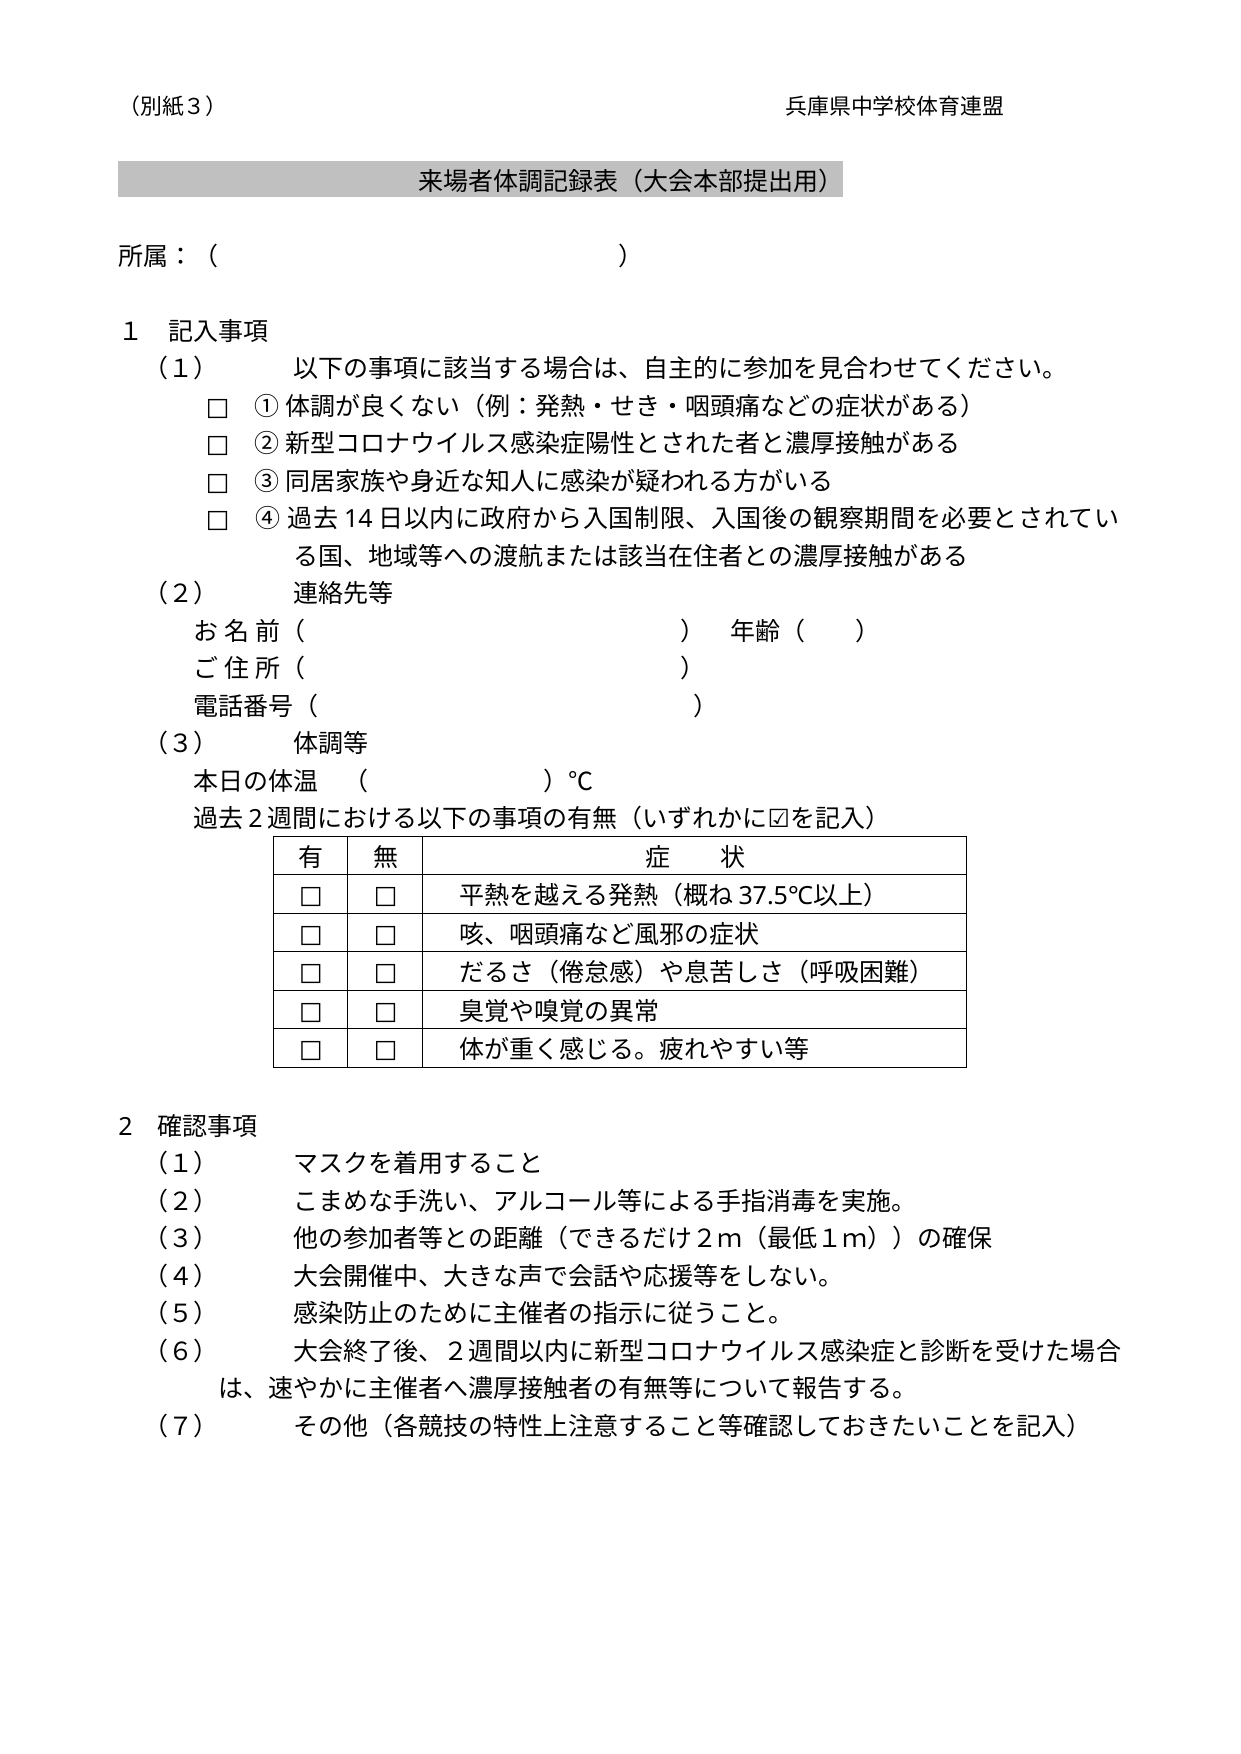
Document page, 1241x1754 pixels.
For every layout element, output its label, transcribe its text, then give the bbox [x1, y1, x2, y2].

table_cell □ [274, 991, 347, 1028]
text 過去2週間における以下の事項の有無（いずれかに☑を記入） [118, 798, 1122, 836]
table_cell □ [274, 952, 347, 990]
list マスクを着用すること [143, 1143, 1122, 1180]
text 電話番号（ ） [118, 686, 1122, 723]
list 大会終了後、２週間以内に新型コロナウイルス感染症と診断を受けた場合は、速やかに主催者へ濃厚接触者の有無等について報告する。 [143, 1330, 1122, 1405]
text 本日の体温 （ ）℃ [118, 761, 1122, 798]
list 連絡先等 [143, 573, 1122, 611]
table_cell □ [348, 952, 422, 990]
table_cell □ [348, 875, 422, 913]
list 感染防止のために主催者の指示に従うこと。 [143, 1293, 1122, 1330]
text □ ④ 過去14日以内に政府から入国制限、入国後の観察期間を必要とされている国、地域等への渡航または該当在住者との濃厚接触がある [206, 498, 1122, 573]
table_cell □ [348, 991, 422, 1028]
text 所属：（ ） [118, 236, 1122, 273]
list 他の参加者等との距離（できるだけ２ｍ（最低１ｍ））の確保 [143, 1218, 1122, 1255]
text ご住所（ ） [118, 648, 1122, 686]
text □ ③ 同居家族や身近な知人に感染が疑われる方がいる [206, 461, 1122, 498]
table_header 有 [274, 837, 347, 874]
table_header 症 状 [423, 837, 966, 874]
text □ ① 体調が良くない（例：発熱・せき・咽頭痛などの症状がある） [206, 386, 1122, 423]
text １ 記入事項 [118, 311, 1122, 348]
text お名前（ ） 年齢（ ） [118, 611, 1122, 648]
table_cell □ [274, 914, 347, 951]
table_cell □ [274, 1029, 347, 1067]
table_cell 咳、咽頭痛など風邪の症状 [423, 914, 966, 951]
table_cell 体が重く感じる。疲れやすい等 [423, 1029, 966, 1067]
table_cell だるさ（倦怠感）や息苦しさ（呼吸困難） [423, 952, 966, 990]
list こまめな手洗い、アルコール等による手指消毒を実施。 [143, 1180, 1122, 1218]
list 以下の事項に該当する場合は、自主的に参加を見合わせてください。 [143, 348, 1122, 386]
list 大会開催中、大きな声で会話や応援等をしない。 [143, 1255, 1122, 1293]
table_header 無 [348, 837, 422, 874]
text 来場者体調記録表（大会本部提出用） [118, 161, 1122, 198]
table_cell □ [348, 914, 422, 951]
table_cell □ [348, 1029, 422, 1067]
text 2 確認事項 [118, 1105, 1122, 1143]
table_cell 平熱を越える発熱（概ね37.5℃以上） [423, 875, 966, 913]
list その他（各競技の特性上注意すること等確認しておきたいことを記入） [143, 1405, 1122, 1443]
table_cell □ [274, 875, 347, 913]
list 体調等 [143, 723, 1122, 761]
table_cell 臭覚や嗅覚の異常 [423, 991, 966, 1028]
text □ ② 新型コロナウイルス感染症陽性とされた者と濃厚接触がある [206, 423, 1122, 461]
